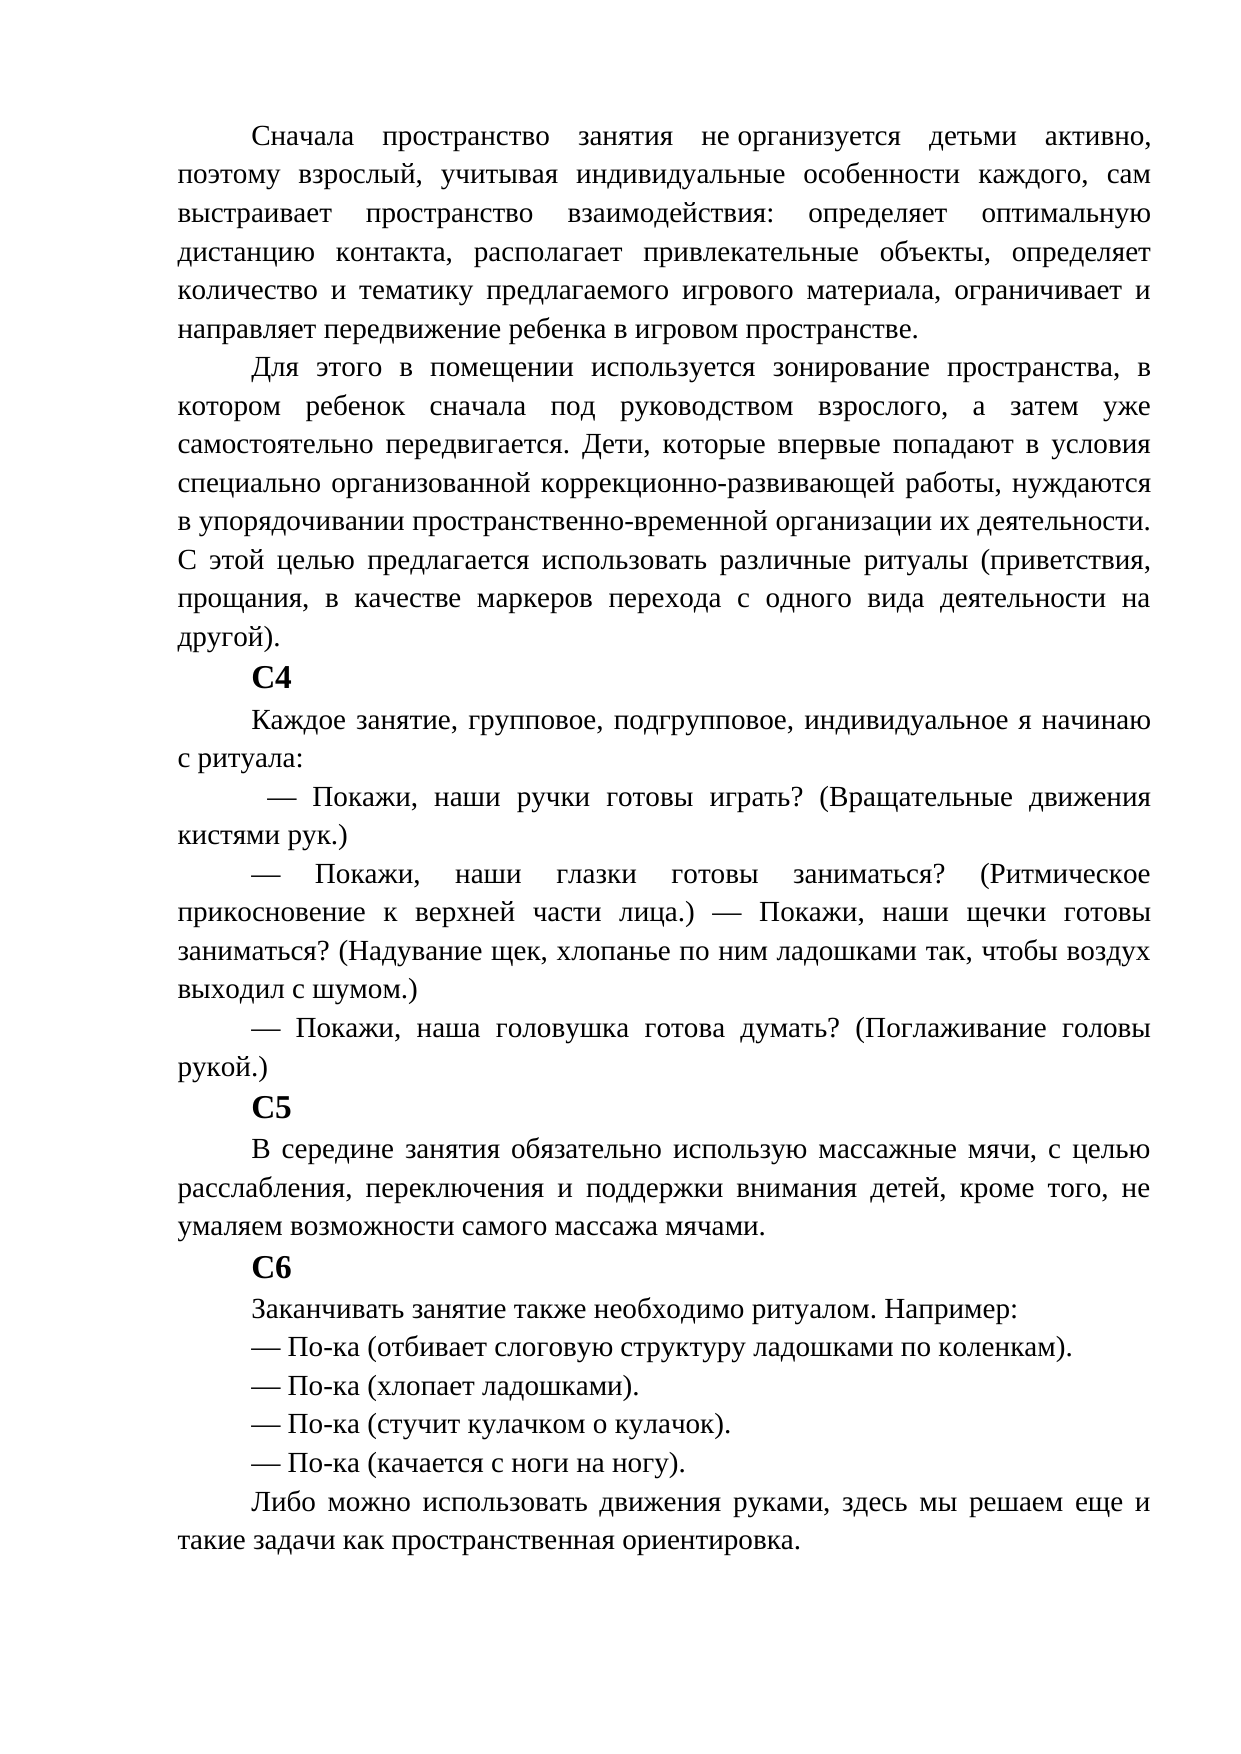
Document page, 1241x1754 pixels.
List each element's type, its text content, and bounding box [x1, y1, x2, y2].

text — По-ка (хлопает ладошками). [177, 1368, 1152, 1402]
text — Покажи, наши ручки готовы играть? (Вращательные движения кистями рук.) [177, 779, 1152, 851]
text С4 [177, 658, 1152, 696]
text — Покажи, наши глазки готовы заниматься? (Ритмическое прикосновение к верхней части лица.) — Покажи, наши щечки готовы заниматься? (Надувание щек, хлопанье по ним ладошками так, чтобы воздух выходил с шумом.) [177, 856, 1152, 1005]
text — По-ка (качается с ноги на ногу). [177, 1445, 1152, 1479]
text Либо можно использовать движения руками, здесь мы решаем еще и такие задачи как пространственная ориентировка. [177, 1484, 1152, 1556]
text В середине занятия обязательно использую массажные мячи, с целью расслабления, переключения и поддержки внимания детей, кроме того, не умаляем возможности самого массажа мячами. [177, 1131, 1152, 1242]
text Для этого в помещении используется зонирование пространства, в котором ребенок сначала под руководством взрослого, а затем уже самостоятельно передвигается. Дети, которые впервые попадают в условия специально организованной коррекционно-развивающей работы, нуждаются в упорядочивании пространственно-временной организации их деятельности. С этой целью предлагается использовать различные ритуалы (приветствия, прощания, в качестве маркеров перехода с одного вида деятельности на другой). [177, 349, 1152, 653]
text — По-ка (стучит кулачком о кулачок). [177, 1407, 1152, 1440]
text С6 [177, 1247, 1152, 1285]
text — По-ка (отбивает слоговую структуру ладошками по коленкам). [177, 1329, 1152, 1363]
text Заканчивать занятие также необходимо ритуалом. Например: [177, 1291, 1152, 1324]
text — Покажи, наша головушка готова думать? (Поглаживание головы рукой.) [177, 1010, 1152, 1082]
text С5 [177, 1087, 1152, 1126]
text Каждое занятие, групповое, подгрупповое, индивидуальное я начинаю с ритуала: [177, 702, 1152, 774]
text Сначала пространство занятия не организуется детьми активно, поэтому взрослый, учитывая индивидуальные особенности каждого, сам выстраивает пространство взаимодействия: определяет оптимальную дистанцию контакта, располагает привлекательные объекты, определяет количество и тематику предлагаемого игрового материала, ограничивает и направляет передвижение ребенка в игровом пространстве. [177, 118, 1152, 344]
